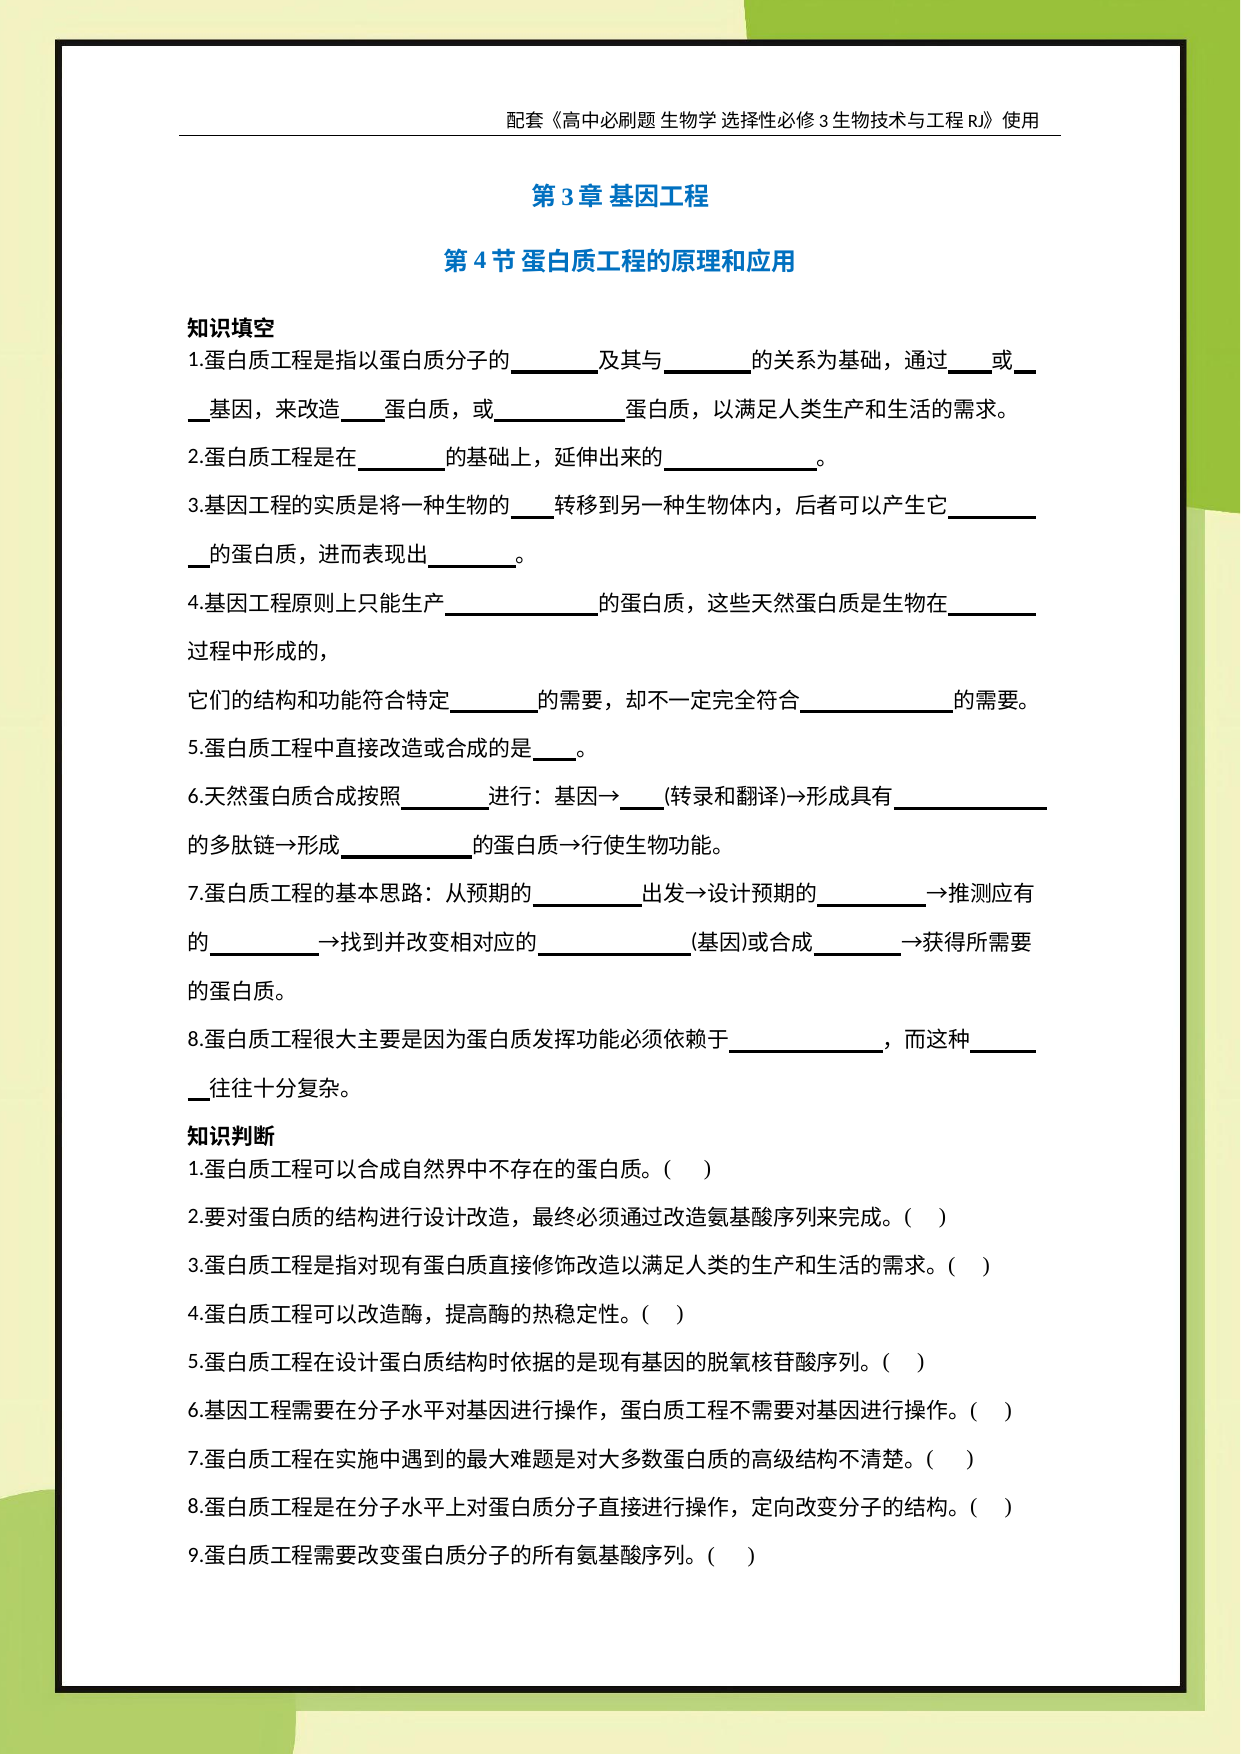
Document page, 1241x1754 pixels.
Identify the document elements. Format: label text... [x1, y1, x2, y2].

list 3.基因工程的实质是将一种生物的基因转移到另一种生物体内，后者可以产生它本不能产生的蛋白质，进而表现出新的性状。 [187, 488, 1053, 569]
text 1.蛋白质工程可以合成自然界中不存在的蛋白质。( ) [187, 1151, 1053, 1184]
picture [0, 0, 1241, 1754]
text 6.基因工程需要在分子水平对基因进行操作，蛋白质工程不需要对基因进行操作。( ) [187, 1393, 1053, 1426]
text 第4节 蛋白质工程的原理和应用 [187, 227, 1053, 292]
text 6.天然蛋白质合成按照中心法则进行：基因→表达(转录和翻译)→形成具有特定氨基酸序列的多肽链→形成具有高级结构的蛋白质→行使生物功能。 [187, 779, 1053, 860]
text 5.蛋白质工程在设计蛋白质结构时依据的是现有基因的脱氧核苷酸序列。( ) [187, 1345, 1053, 1377]
text 4.蛋白质工程可以改造酶，提高酶的热稳定性。( ) [187, 1296, 1053, 1329]
text 4.基因工程原则上只能生产自然界中已存在的蛋白质，这些天然蛋白质是生物在长期进化过程中形成的， [187, 585, 1053, 666]
text 知识填空 [187, 310, 1053, 343]
text 7.蛋白质工程的基本思路：从预期的蛋白质功能出发→设计预期的蛋白质结构→推测应有的氨基酸序列→找到并改变相对应的脱氧核苷酸序列(基因)或合成新的基因→获得所需要的蛋白质。 [187, 876, 1053, 1006]
text 8.蛋白质工程是在分子水平上对蛋白质分子直接进行操作，定向改变分子的结构。( ) [187, 1490, 1053, 1522]
text 8.蛋白质工程很大主要是因为蛋白质发挥功能必须依赖于正确的高级结构，而这种高级结构往往十分复杂。 [187, 1022, 1053, 1103]
text 2.要对蛋白质的结构进行设计改造，最终必须通过改造氨基酸序列来完成。( ) [187, 1200, 1053, 1232]
text 7.蛋白质工程在实施中遇到的最大难题是对大多数蛋白质的高级结构不清楚。( ) [187, 1441, 1053, 1474]
text 5.蛋白质工程中直接改造或合成的是基因。 [187, 731, 1053, 763]
list 2.蛋白质工程是在基因工程的基础上，延伸出来的第二代基因工程。 [187, 440, 1053, 472]
list 1.蛋白质工程是指以蛋白质分子的结构规律及其与生物功能的关系为基础，通过改造或合成基因，来改造现有蛋白质，或制造一种新的蛋白质，以满足人类生产和生活的需求。 [187, 343, 1053, 424]
text 9.蛋白质工程需要改变蛋白质分子的所有氨基酸序列。( ) [187, 1538, 1053, 1571]
text 知识判断 [187, 1119, 1053, 1151]
text 它们的结构和功能符合特定物种生存的需要，却不一定完全符合人类生产和生活的需要。 [187, 682, 1053, 715]
text 3.蛋白质工程是指对现有蛋白质直接修饰改造以满足人类的生产和生活的需求。( ) [187, 1248, 1053, 1281]
text 第3章 基因工程 [187, 162, 1053, 227]
